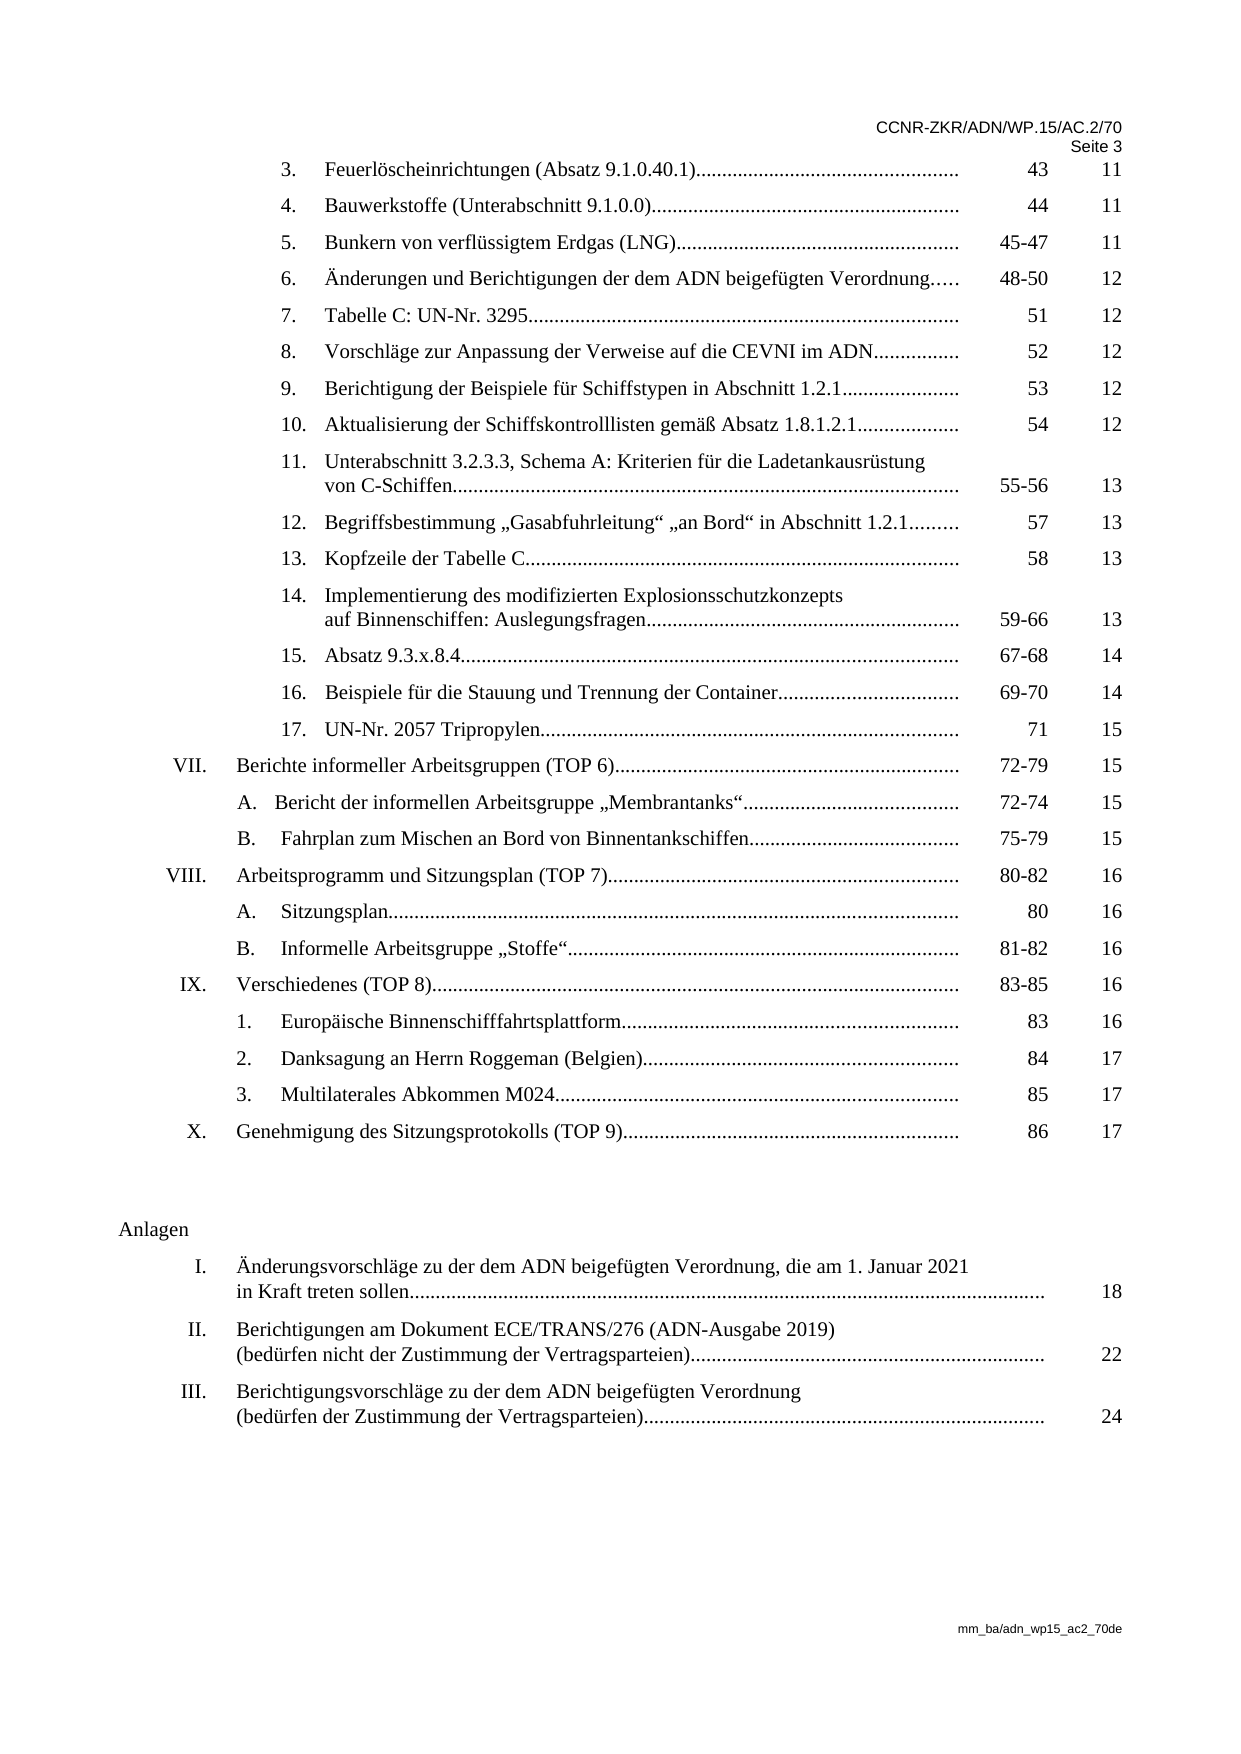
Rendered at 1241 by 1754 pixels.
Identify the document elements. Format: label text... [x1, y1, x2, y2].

text 6. Änderungen und Berichtigungen der dem ADN beigefügten Verordnung 48-50 12 [118, 266, 1122, 290]
text Anlagen [118, 1217, 1122, 1241]
text 3. Feuerlöscheinrichtungen (Absatz 9.1.0.40.1) 43 11 [118, 156, 1122, 181]
text 14. Implementierung des modifizierten Explosionsschutzkonzepts auf Binnenschiffen: Auslegungsfragen 59-66 13 [118, 583, 1122, 631]
list Bericht der informellen Arbeitsgruppe „Membrantanks“ 72-74 15 [237, 789, 1122, 814]
text B. Informelle Arbeitsgruppe „Stoffe“ 81-82 16 [118, 936, 1122, 960]
text 3. Multilaterales Abkommen M024 85 17 [118, 1082, 1122, 1106]
text B. Fahrplan zum Mischen an Bord von Binnentankschiffen 75-79 15 [237, 826, 1122, 850]
text 4. Bauwerkstoffe (Unterabschnitt 9.1.0.0) 44 11 [118, 193, 1122, 217]
text I. Änderungsvorschläge zu der dem ADN beigefügten Verordnung, die am 1. Januar 2021 in Kraft treten sollen 18 [118, 1253, 1122, 1303]
text VII. Berichte informeller Arbeitsgruppen (TOP 6) 72-79 15 [118, 753, 1122, 777]
text III. Berichtigungsvorschläge zu der dem ADN beigefügten Verordnung (bedürfen der Zustimmung der Vertragsparteien) 24 [118, 1378, 1122, 1428]
text VIII. Arbeitsprogramm und Sitzungsplan (TOP 7) 80-82 16 [133, 863, 1122, 887]
text 2. Danksagung an Herrn Roggeman (Belgien) 84 17 [118, 1046, 1122, 1069]
text 13. Kopfzeile der Tabelle C 58 13 [118, 546, 1122, 570]
text 8. Vorschläge zur Anpassung der Verweise auf die CEVNI im ADN 52 12 [118, 339, 1122, 363]
text 17. UN-Nr. 2057 Tripropylen 71 15 [118, 716, 1122, 741]
text II. Berichtigungen am Dokument ECE/TRANS/276 (ADN-Ausgabe 2019) (bedürfen nicht der Zustimmung der Vertragsparteien) 22 [118, 1316, 1122, 1366]
text 9. Berichtigung der Beispiele für Schiffstypen in Abschnitt 1.2.1 53 12 [118, 376, 1122, 400]
text IX. Verschiedenes (TOP 8) 83-85 16 [133, 972, 1122, 996]
text 12. Begriffsbestimmung „Gasabfuhrleitung“ „an Bord“ in Abschnitt 1.2.1 57 13 [118, 509, 1122, 534]
text 5. Bunkern von verflüssigtem Erdgas (LNG) 45-47 11 [118, 229, 1122, 254]
text X. Genehmigung des Sitzungsprotokolls (TOP 9) 86 17 [133, 1119, 1122, 1143]
text 15. Absatz 9.3.x.8.4 67-68 14 [118, 643, 1122, 667]
text 1. Europäische Binnenschifffahrtsplattform 83 16 [118, 1009, 1122, 1033]
text A. Sitzungsplan 80 16 [118, 899, 1122, 923]
text 16. Beispiele für die Stauung und Trennung der Container 69-70 14 [118, 680, 1122, 704]
text 7. Tabelle C: UN-Nr. 3295 51 12 [118, 303, 1122, 327]
text 10. Aktualisierung der Schiffskontrolllisten gemäß Absatz 1.8.1.2.1 54 12 [118, 412, 1122, 436]
text 11. Unterabschnitt 3.2.3.3, Schema A: Kriterien für die Ladetankausrüstung von C-Schiffen 55-56 13 [118, 449, 1122, 497]
